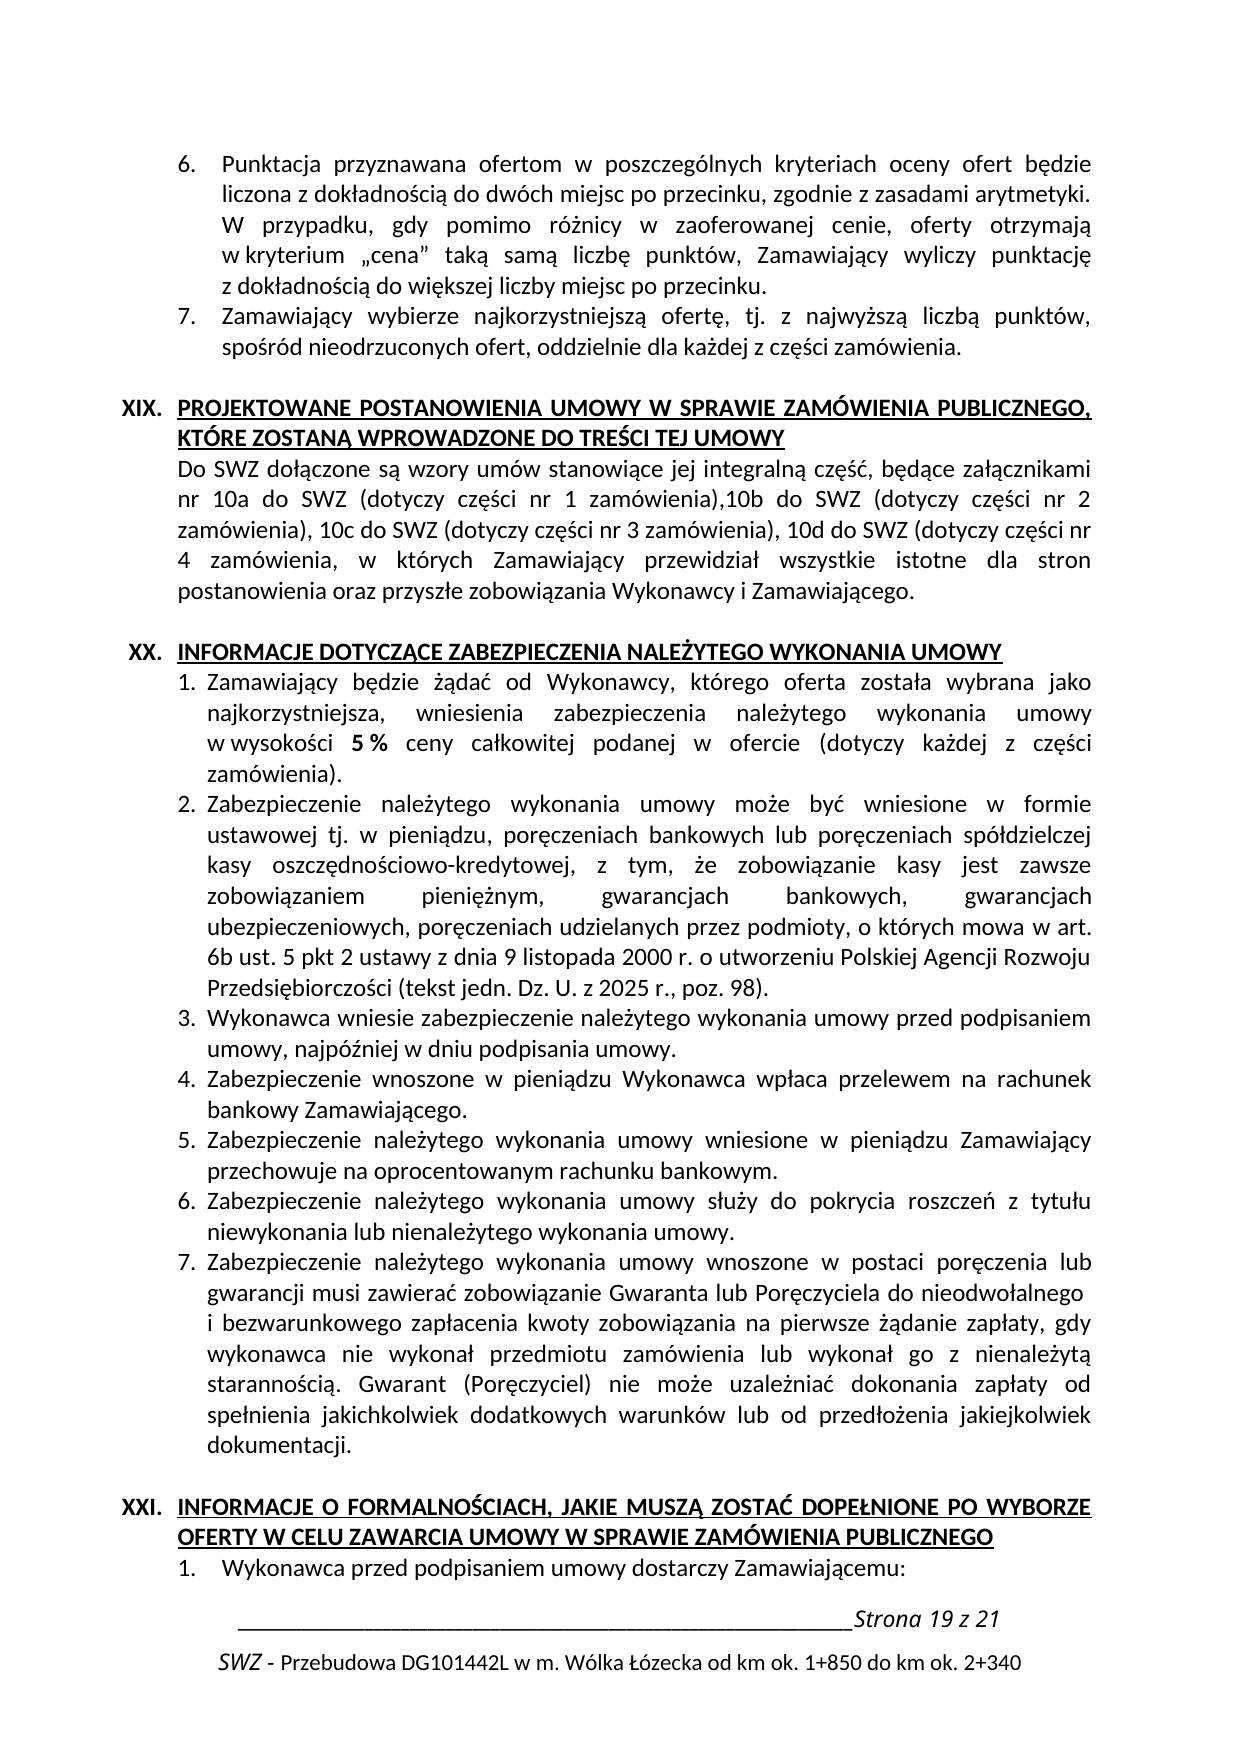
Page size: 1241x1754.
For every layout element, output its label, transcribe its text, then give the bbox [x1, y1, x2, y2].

list INFORMACJE O FORMALNOŚCIACH, JAKIE MUSZĄ ZOSTAĆ DOPEŁNIONE PO WYBORZE OFERTY W CELU ZAWARCIA UMOWY W SPRAWIE ZAMÓWIENIA PUBLICZNEGO [162, 1491, 1092, 1552]
list Zabezpieczenie należytego wykonania umowy wnoszone w postaci poręczenia lub gwarancji musi zawierać zobowiązanie Gwaranta lub Poręczyciela do nieodwołalnego i bezwarunkowego zapłacenia kwoty zobowiązania na pierwsze żądanie zapłaty, gdy wykonawca nie wykonał przedmiotu zamówienia lub wykonał go z nienależytą starannością. Gwarant (Poręczyciel) nie może uzależniać dokonania zapłaty od spełnienia jakichkolwiek dodatkowych warunków lub od przedłożenia jakiejkolwiek dokumentacji. [177, 1246, 1092, 1460]
list Wykonawca przed podpisaniem umowy dostarczy Zamawiającemu: [177, 1552, 1092, 1582]
list PROJEKTOWANE POSTANOWIENIA UMOWY W SPRAWIE ZAMÓWIENIA PUBLICZNEGO, KTÓRE ZOSTANĄ WPROWADZONE DO TREŚCI TEJ UMOWY [162, 392, 1092, 453]
list Wykonawca wniesie zabezpieczenie należytego wykonania umowy przed podpisaniem umowy, najpóźniej w dniu podpisania umowy. [177, 1002, 1092, 1063]
list Zabezpieczenie należytego wykonania umowy wniesione w pieniądzu Zamawiający przechowuje na oprocentowanym rachunku bankowym. [177, 1124, 1092, 1185]
text Do SWZ dołączone są wzory umów stanowiące jej integralną część, będące załącznikami nr 10a do SWZ (dotyczy części nr 1 zamówienia),10b do SWZ (dotyczy części nr 2 zamówienia), 10c do SWZ (dotyczy części nr 3 zamówienia), 10d do SWZ (dotyczy części nr 4 zamówienia, w których Zamawiający przewidział wszystkie istotne dla stron postanowienia oraz przyszłe zobowiązania Wykonawcy i Zamawiającego. [177, 453, 1092, 606]
list Zabezpieczenie wnoszone w pieniądzu Wykonawca wpłaca przelewem na rachunek bankowy Zamawiającego. [177, 1063, 1092, 1124]
list Punktacja przyznawana ofertom w poszczególnych kryteriach oceny ofert będzie liczona z dokładnością do dwóch miejsc po przecinku, zgodnie z zasadami arytmetyki. W przypadku, gdy pomimo różnicy w zaoferowanej cenie, oferty otrzymają w kryterium „cena” taką samą liczbę punktów, Zamawiający wyliczy punktację z dokładnością do większej liczby miejsc po przecinku. [177, 148, 1092, 300]
list Zamawiający wybierze najkorzystniejszą ofertę, tj. z najwyższą liczbą punktów, spośród nieodrzuconych ofert, oddzielnie dla każdej z części zamówienia. [177, 300, 1092, 361]
list INFORMACJE DOTYCZĄCE ZABEZPIECZENIA NALEŻYTEGO WYKONANIA UMOWY [162, 636, 1092, 667]
list Zamawiający będzie żądać od Wykonawcy, którego oferta została wybrana jako najkorzystniejsza, wniesienia zabezpieczenia należytego wykonania umowy w wysokości 5 % ceny całkowitej podanej w ofercie (dotyczy każdej z części zamówienia). [177, 667, 1092, 789]
list Zabezpieczenie należytego wykonania umowy może być wniesione w formie ustawowej tj. w pieniądzu, poręczeniach bankowych lub poręczeniach spółdzielczej kasy oszczędnościowo-kredytowej, z tym, że zobowiązanie kasy jest zawsze zobowiązaniem pieniężnym, gwarancjach bankowych, gwarancjach ubezpieczeniowych, poręczeniach udzielanych przez podmioty, o których mowa w art. 6b ust. 5 pkt 2 ustawy z dnia 9 listopada 2000 r. o utworzeniu Polskiej Agencji Rozwoju Przedsiębiorczości (tekst jedn. Dz. U. z 2025 r., poz. 98). [177, 789, 1092, 1002]
list Zabezpieczenie należytego wykonania umowy służy do pokrycia roszczeń z tytułu niewykonania lub nienależytego wykonania umowy. [177, 1185, 1092, 1246]
